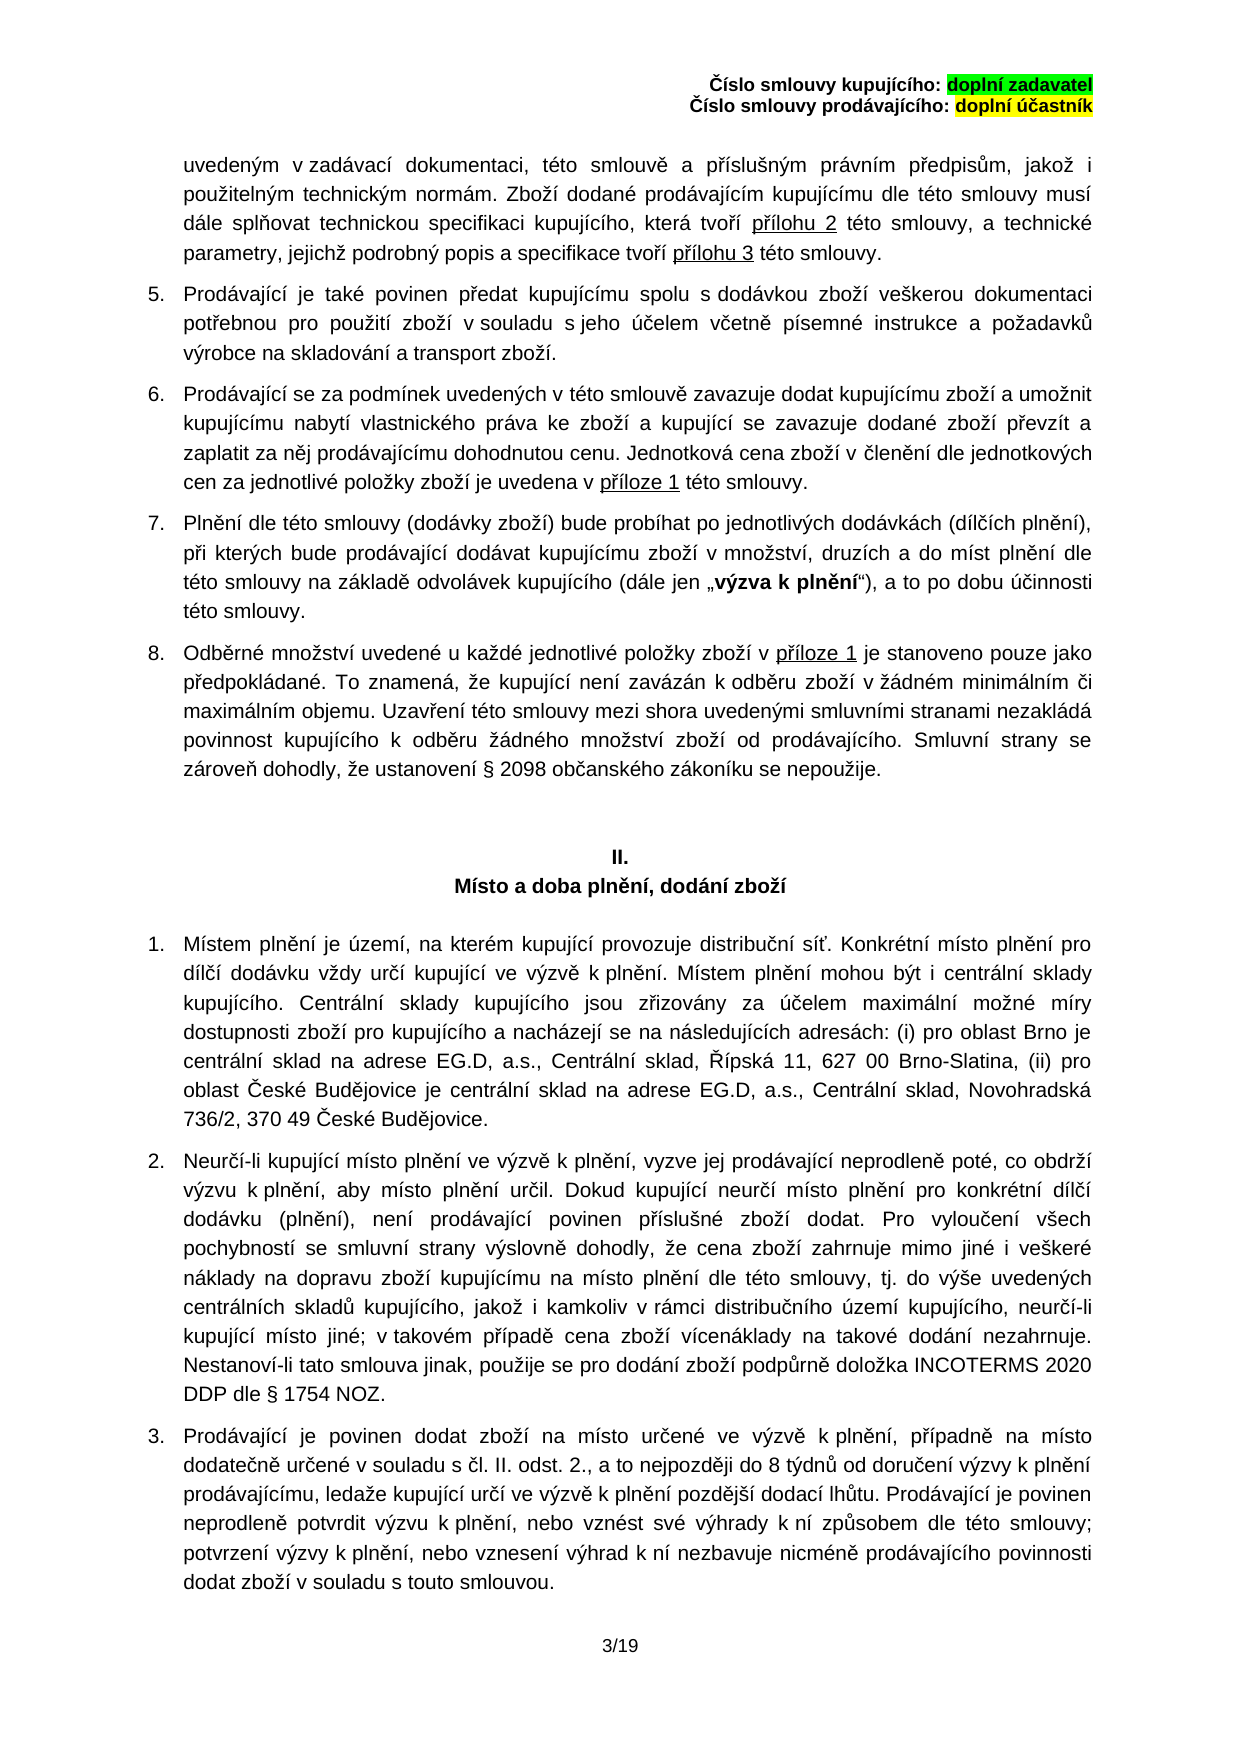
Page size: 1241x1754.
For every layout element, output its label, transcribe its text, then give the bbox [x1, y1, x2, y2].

list Prodávající je povinen dodat zboží na místo určené ve výzvě k plnění, případně na místo dodatečně určené v souladu s čl. II. odst. 2., a to nejpozději do 8 týdnů od doručení výzvy k plnění prodávajícímu, ledaže kupující určí ve výzvě k plnění pozdější dodací lhůtu. Prodávající je povinen neprodleně potvrdit výzvu k plnění, nebo vznést své výhrady k ní způsobem dle této smlouvy; potvrzení výzvy k plnění, nebo vznesení výhrad k ní nezbavuje nicméně prodávajícího povinnosti dodat zboží v souladu s touto smlouvou. [148, 1418, 1093, 1593]
list Místem plnění je území, na kterém kupující provozuje distribuční síť. Konkrétní místo plnění pro dílčí dodávku vždy určí kupující ve výzvě k plnění. Místem plnění mohou být i centrální sklady kupujícího. Centrální sklady kupujícího jsou zřizovány za účelem maximální možné míry dostupnosti zboží pro kupujícího a nacházejí se na následujících adresách: (i) pro oblast Brno je centrální sklad na adrese EG.D, a.s., Centrální sklad, Řípská 11, 627 00 Brno-Slatina, (ii) pro oblast České Budějovice je centrální sklad na adrese EG.D, a.s., Centrální sklad, Novohradská 736/2, 370 49 České Budějovice. [148, 927, 1093, 1131]
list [148, 148, 1093, 264]
text II. [148, 839, 1093, 868]
list Prodávající je také povinen předat kupujícímu spolu s dodávkou zboží veškerou dokumentaci potřebnou pro použití zboží v souladu s jeho účelem včetně písemné instrukce a požadavků výrobce na skladování a transport zboží. [148, 277, 1093, 364]
text Místo a doba plnění, dodání zboží [148, 868, 1093, 898]
list Neurčí-li kupující místo plnění ve výzvě k plnění, vyzve jej prodávající neprodleně poté, co obdrží výzvu k plnění, aby místo plnění určil. Dokud kupující neurčí místo plnění pro konkrétní dílčí dodávku (plnění), není prodávající povinen příslušné zboží dodat. Pro vyloučení všech pochybností se smluvní strany výslovně dohodly, že cena zboží zahrnuje mimo jiné i veškeré náklady na dopravu zboží kupujícímu na místo plnění dle této smlouvy, tj. do výše uvedených centrálních skladů kupujícího, jakož i kamkoliv v rámci distribučního území kupujícího, neurčí-li kupující místo jiné; v takovém případě cena zboží vícenáklady na takové dodání nezahrnuje. Nestanoví-li tato smlouva jinak, použije se pro dodání zboží podpůrně doložka INCOTERMS 2020 DDP dle § 1754 NOZ. [148, 1143, 1093, 1406]
list Plnění dle této smlouvy (dodávky zboží) bude probíhat po jednotlivých dodávkách (dílčích plnění), při kterých bude prodávající dodávat kupujícímu zboží v množství, druzích a do míst plnění dle této smlouvy na základě odvolávek kupujícího (dále jen „výzva k plnění“), a to po dobu účinnosti této smlouvy. [148, 506, 1093, 623]
list Prodávající se za podmínek uvedených v této smlouvě zavazuje dodat kupujícímu zboží a umožnit kupujícímu nabytí vlastnického práva ke zboží a kupující se zavazuje dodané zboží převzít a zaplatit za něj prodávajícímu dohodnutou cenu. Jednotková cena zboží v členění dle jednotkových cen za jednotlivé položky zboží je uvedena v příloze 1 této smlouvy. [148, 377, 1093, 493]
list Odběrné množství uvedené u každé jednotlivé položky zboží v příloze 1 je stanoveno pouze jako předpokládané. To znamená, že kupující není zavázán k odběru zboží v žádném minimálním či maximálním objemu. Uzavření této smlouvy mezi shora uvedenými smluvními stranami nezakládá povinnost kupujícího k odběru žádného množství zboží od prodávajícího. Smluvní strany se zároveň dohodly, že ustanovení § 2098 občanského zákoníku se nepoužije. [148, 635, 1093, 781]
